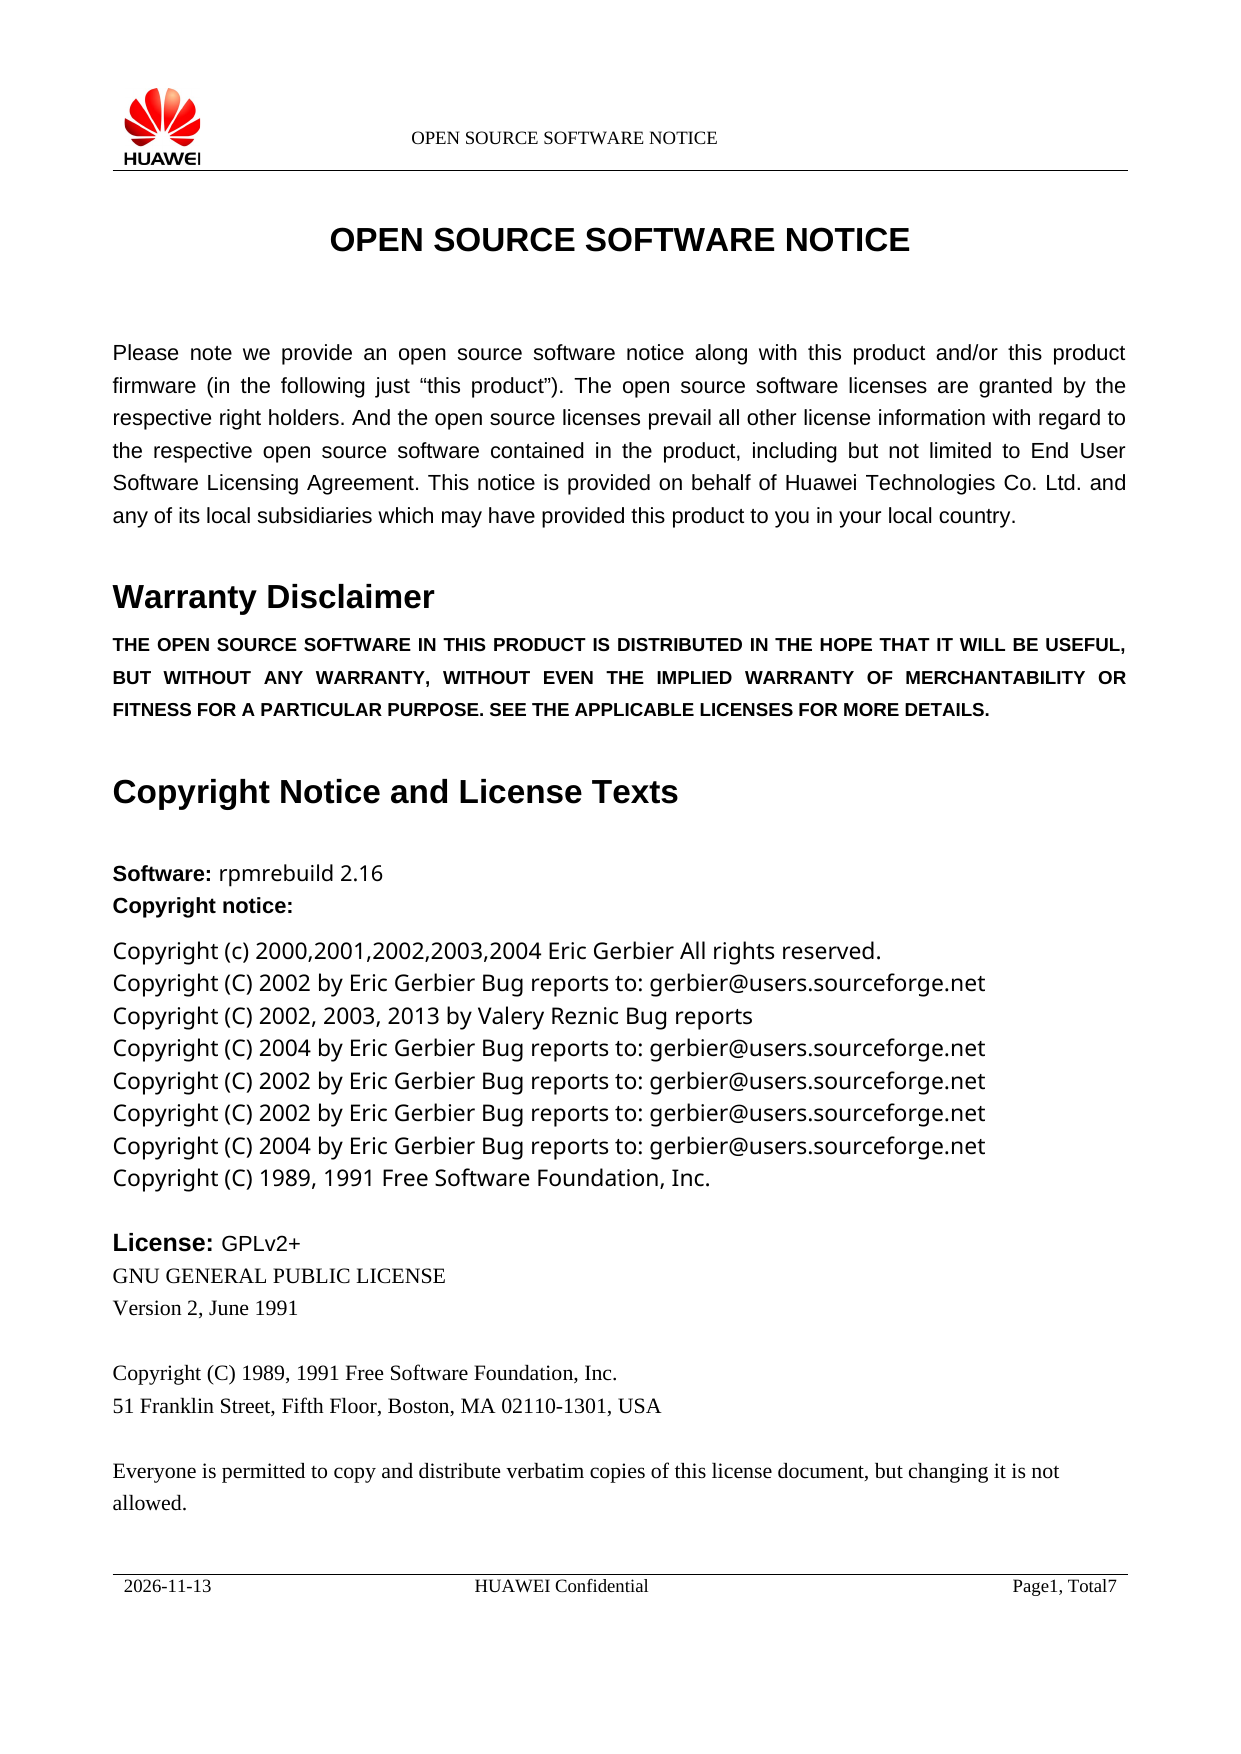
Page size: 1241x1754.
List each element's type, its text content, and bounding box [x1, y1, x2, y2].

text Copyright Notice and License Texts [112, 759, 1128, 824]
text Copyright (c) 2000,2001,2002,2003,2004 Eric Gerbier All rights reserved. Copyright (C) 2002 by Eric Gerbier Bug reports to: gerbier@users.sourceforge.net Copyright (C) 2002, 2003, 2013 by Valery Reznic Bug reports Copyright (C) 2004 by Eric Gerbier Bug reports to: gerbier@users.sourceforge.net Copyright (C) 2002 by Eric Gerbier Bug reports to: gerbier@users.sourceforge.net Copyright (C) 2002 by Eric Gerbier Bug reports to: gerbier@users.sourceforge.net Copyright (C) 2004 by Eric Gerbier Bug reports to: gerbier@users.sourceforge.net Copyright (C) 1989, 1991 Free Software Foundation, Inc. [112, 934, 1128, 1226]
text Warranty Disclaimer [112, 564, 1128, 629]
picture [124, 88, 201, 165]
text License: GPLv2+ [112, 1226, 1128, 1259]
text Copyright notice: [112, 889, 1128, 921]
text Please note we provide an open source software notice along with this product and/or this product firmware (in the following just “this product”). The open source software licenses are granted by the respective right holders. And the open source licenses prevail all other license information with regard to the respective open source software contained in the product, including but not limited to End User Software Licensing Agreement. This notice is provided on behalf of Huawei Technologies Co. Ltd. and any of its local subsidiaries which may have provided this product to you in your local country. [112, 336, 1128, 531]
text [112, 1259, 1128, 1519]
text OPEN SOURCE SOFTWARE NOTICE [112, 206, 1128, 271]
title Software: rpmrebuild 2.16 [112, 856, 1128, 889]
text The open source software in this product is distributed in the hope that it will be useful, but WITHOUT ANY WARRANTY, without even the implied warranty of MERCHANTABILITY or FITNESS FOR A PARTICULAR PURPOSE. See the applicable licenses for more details. [112, 629, 1128, 726]
